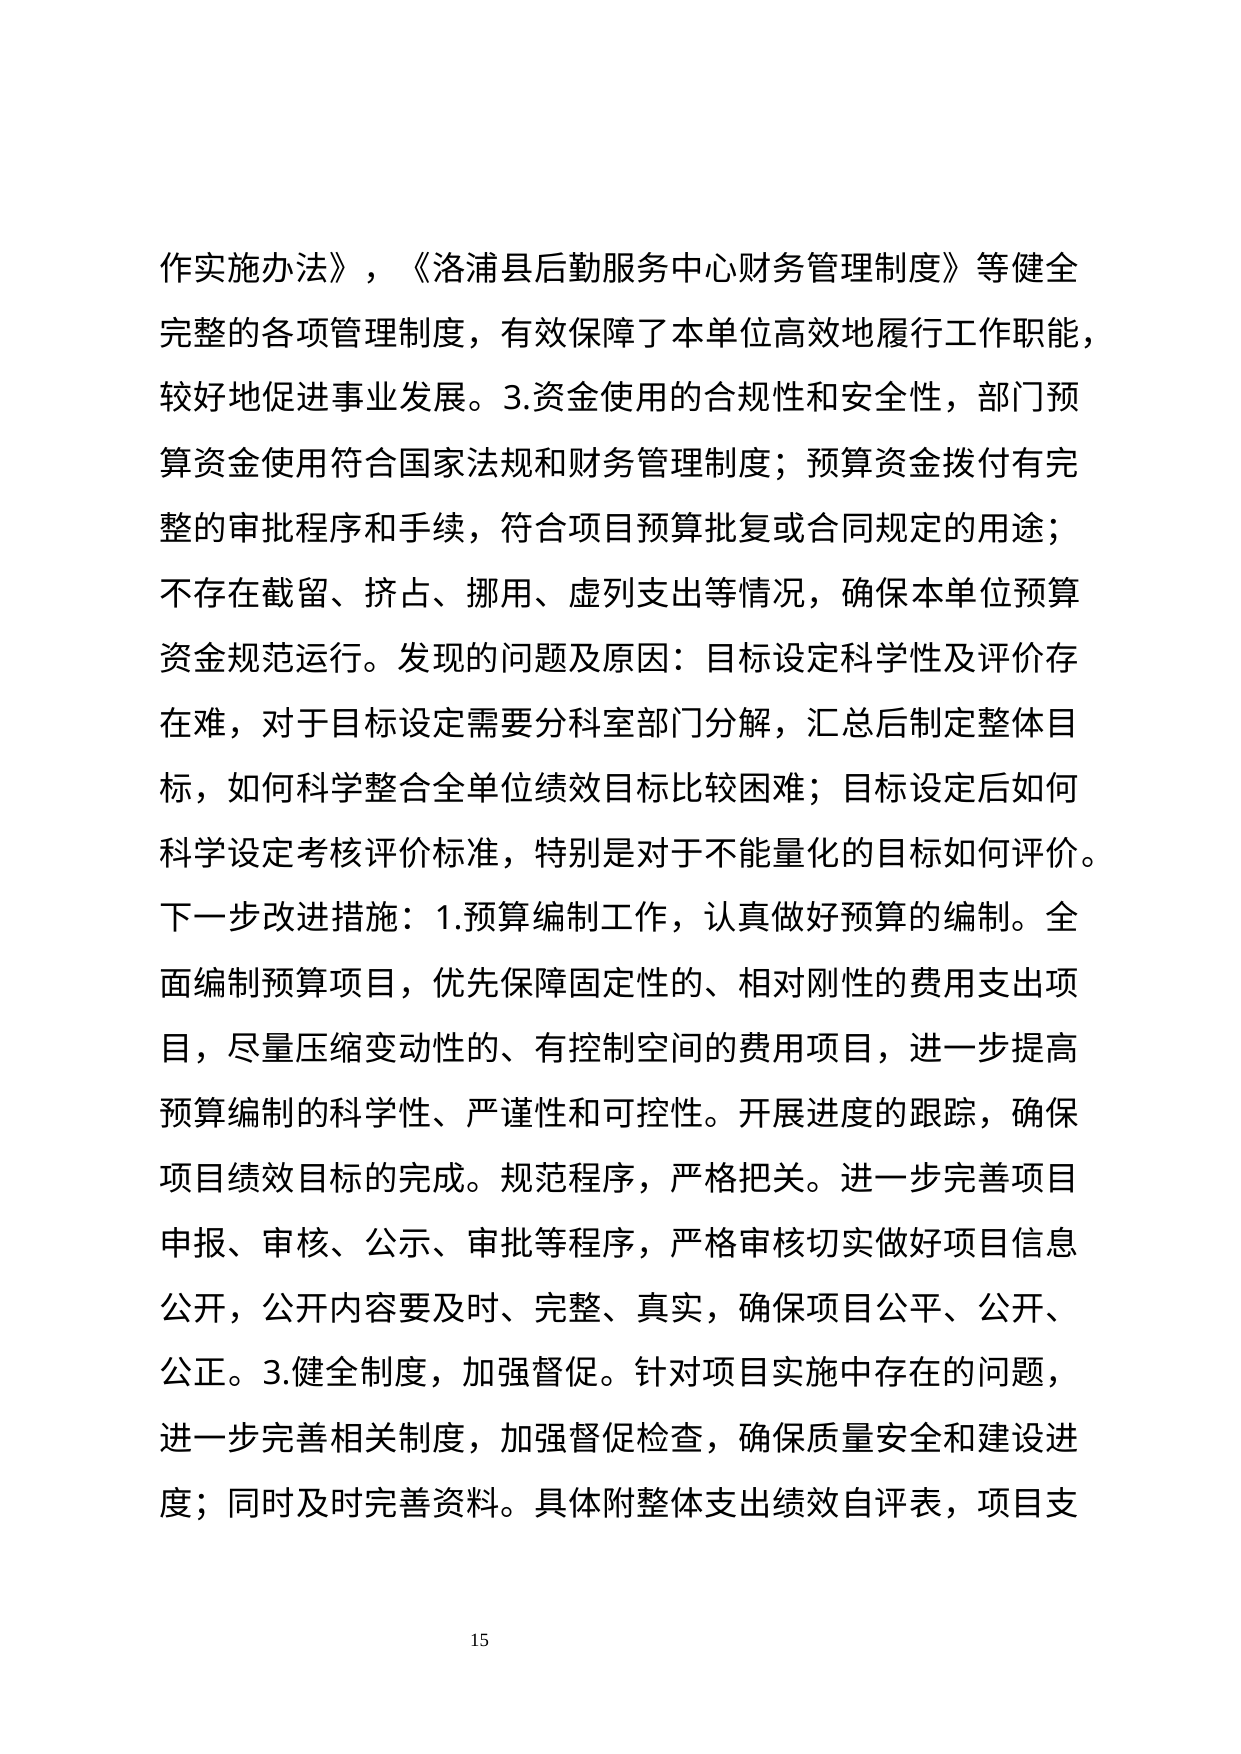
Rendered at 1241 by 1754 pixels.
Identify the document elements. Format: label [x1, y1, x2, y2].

text [159, 233, 1081, 1533]
